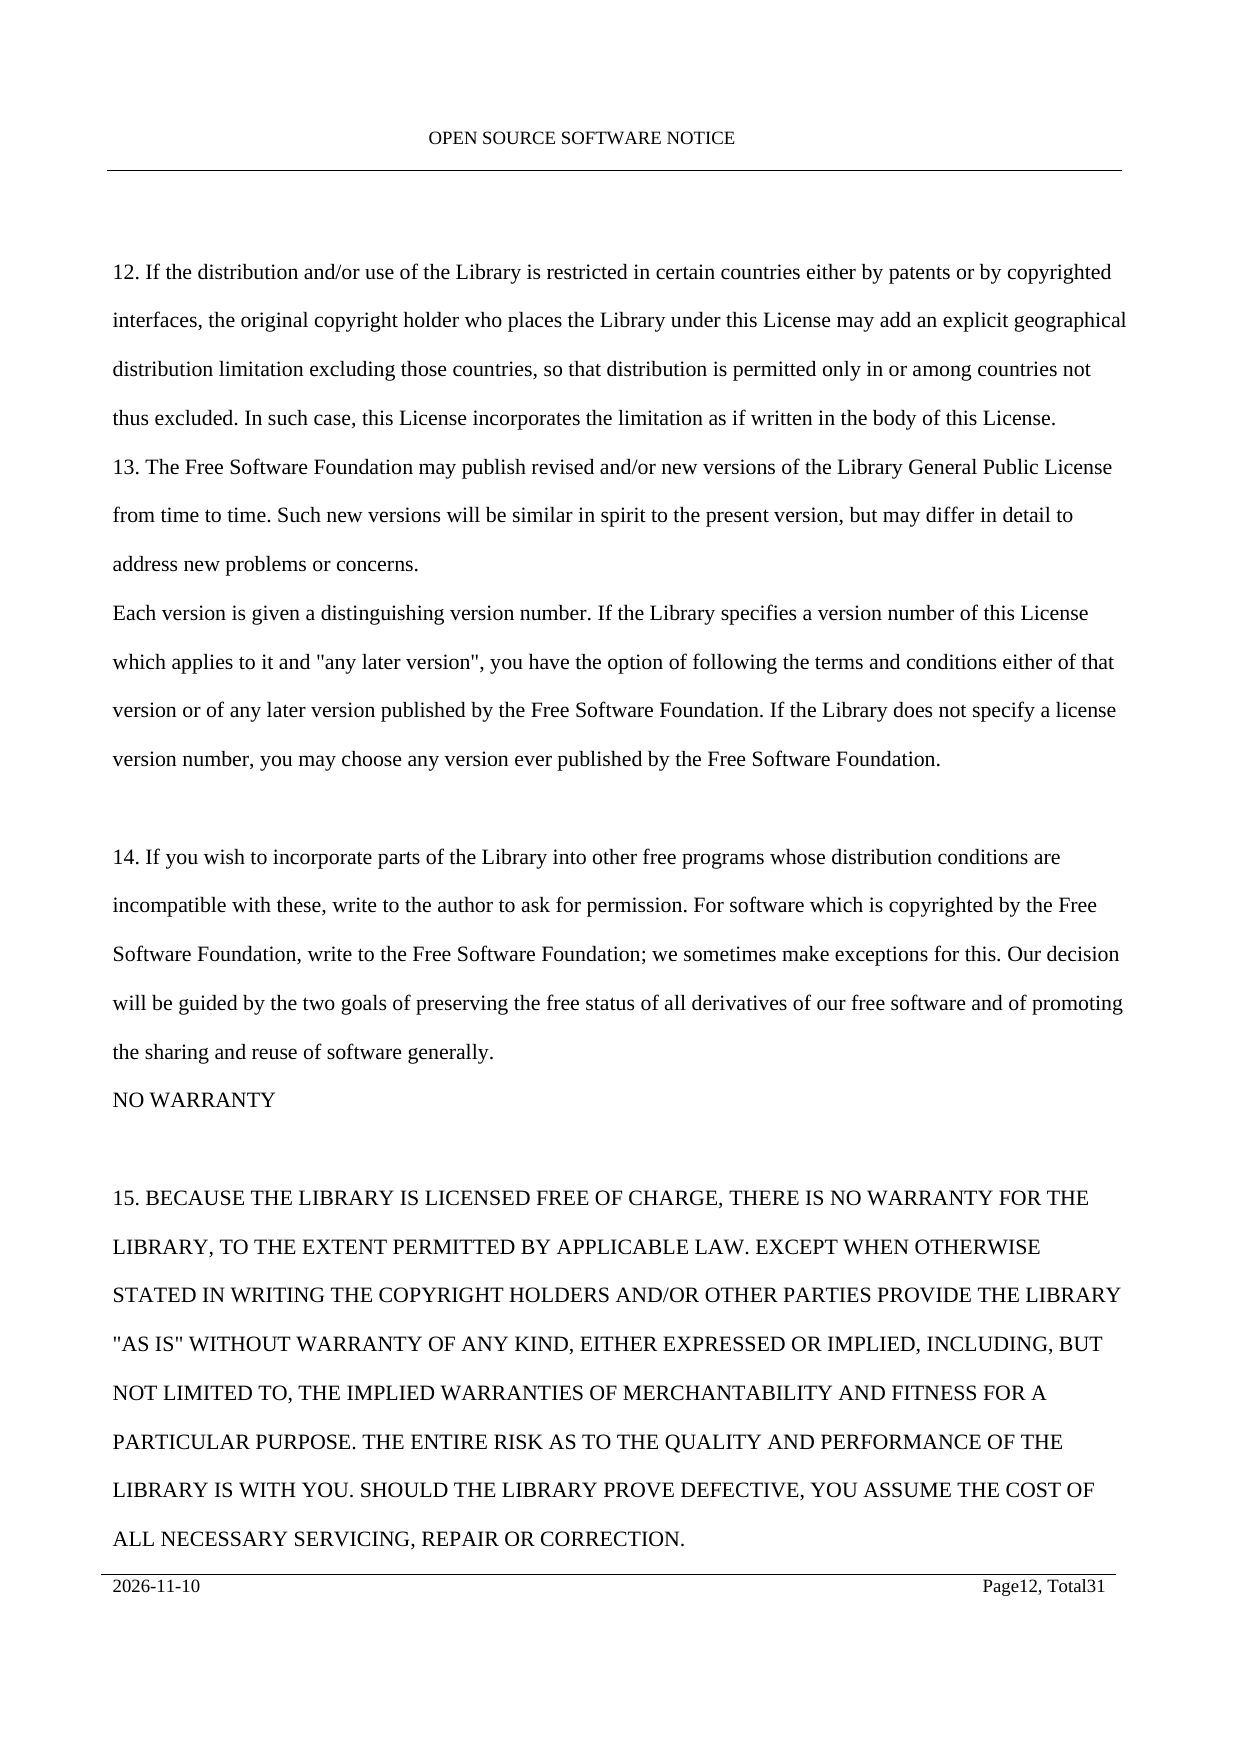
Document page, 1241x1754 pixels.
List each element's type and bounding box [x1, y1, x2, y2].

text [112, 206, 1128, 1555]
